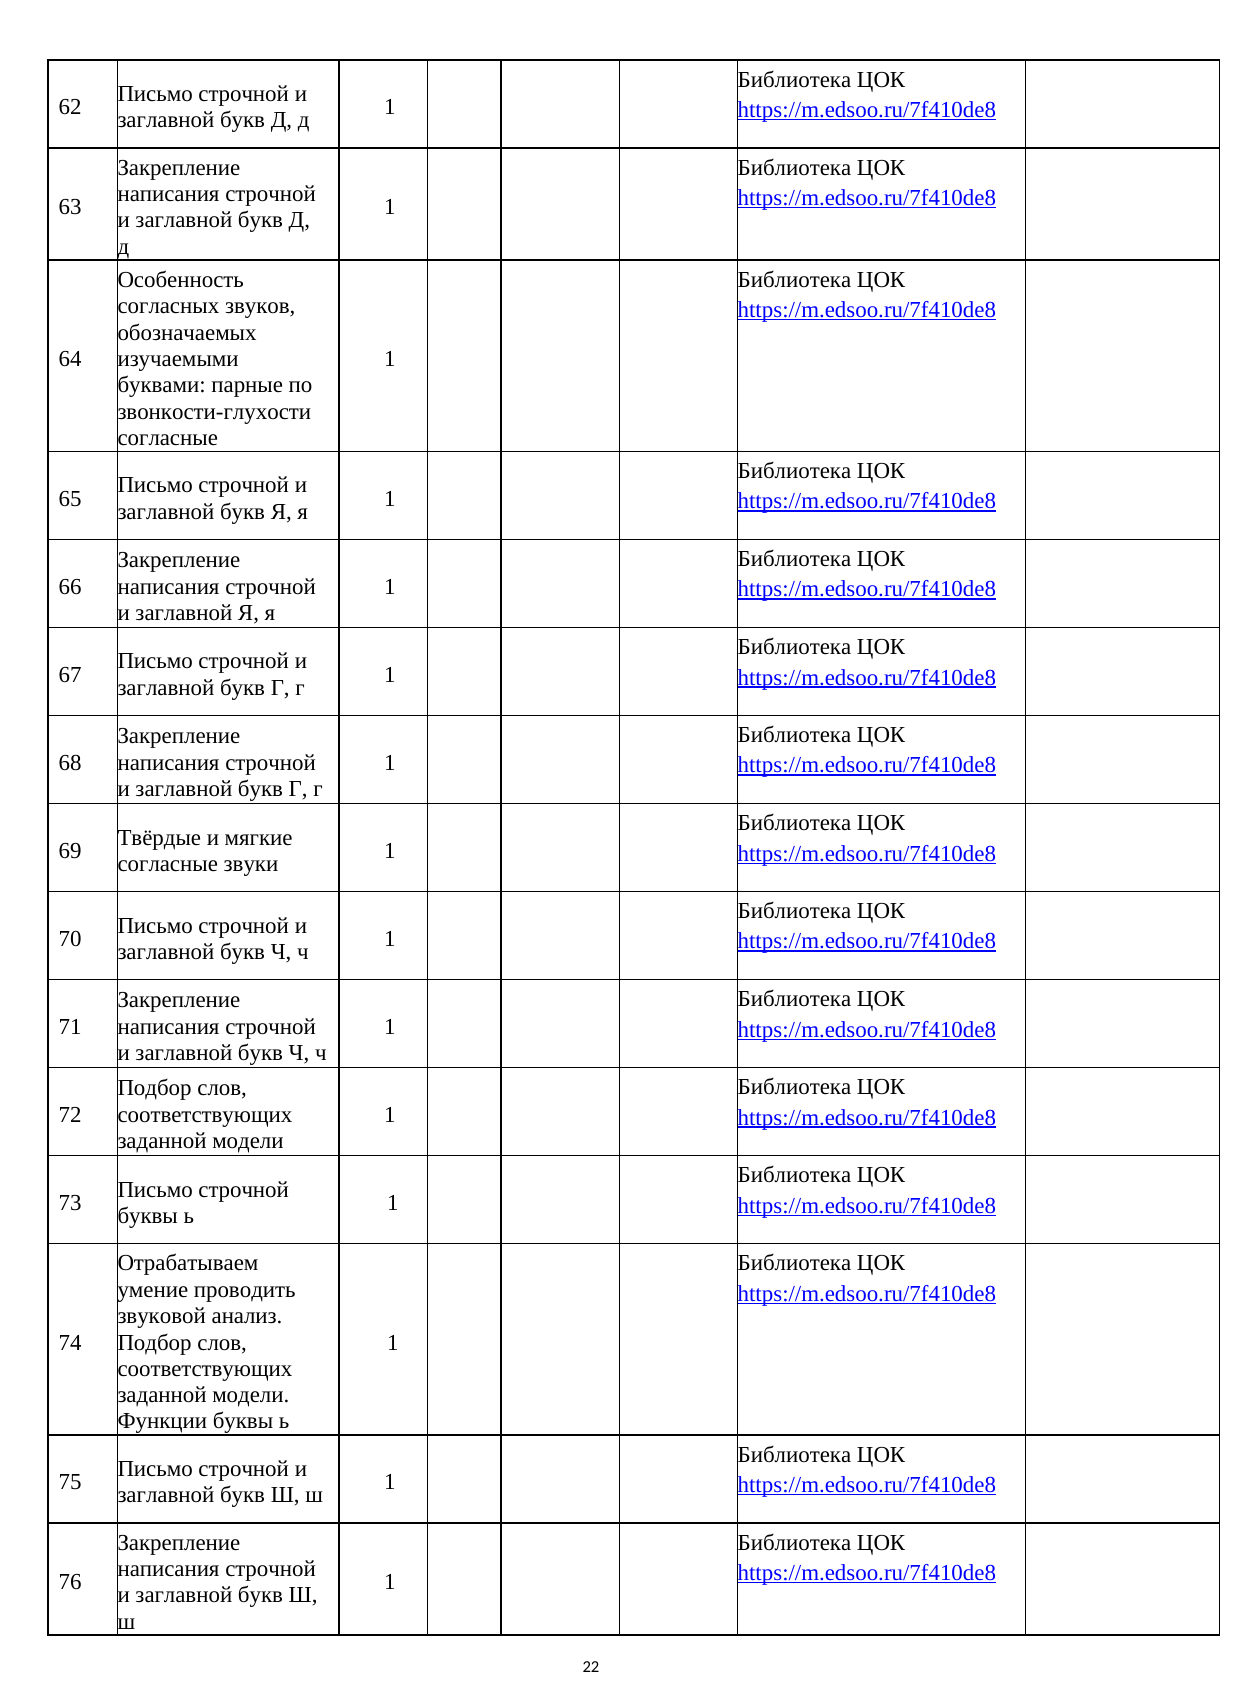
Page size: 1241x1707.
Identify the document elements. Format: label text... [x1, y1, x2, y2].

table_cell [620, 1156, 737, 1243]
table_cell 1 [340, 261, 427, 451]
table_cell Закрепление написания строчной и заглавной букв Ч, ч [118, 980, 338, 1067]
table_cell 1 [340, 1436, 427, 1522]
table_cell [620, 261, 737, 451]
table_cell [502, 540, 619, 627]
table_cell [620, 804, 737, 891]
table_cell [1026, 452, 1219, 538]
table_cell [620, 716, 737, 803]
table_cell 1 [340, 61, 427, 147]
table_cell 69 [49, 804, 117, 891]
table_cell [428, 540, 500, 627]
table_cell Особенность согласных звуков, обозначаемых изучаемыми буквами: парные по звонкости-глухости согласные [118, 261, 338, 451]
table_cell Библиотека ЦОК https://m.edsoo.ru/7f410de8 [738, 1156, 1025, 1243]
table_cell Библиотека ЦОК https://m.edsoo.ru/7f410de8 [738, 261, 1025, 451]
table_cell [620, 452, 737, 538]
table_cell [428, 452, 500, 538]
table_cell [1026, 892, 1219, 979]
table_cell Письмо строчной буквы ь [118, 1156, 338, 1243]
table_cell [428, 1068, 500, 1155]
table_cell [502, 61, 619, 147]
table_cell Библиотека ЦОК https://m.edsoo.ru/7f410de8 [738, 804, 1025, 891]
table_cell [1026, 1068, 1219, 1155]
table_cell 72 [49, 1068, 117, 1155]
table_cell [502, 804, 619, 891]
table_cell [502, 452, 619, 538]
table_cell 66 [49, 540, 117, 627]
table_cell [502, 892, 619, 979]
table_cell [620, 980, 737, 1067]
table_cell Библиотека ЦОК https://m.edsoo.ru/7f410de8 [738, 980, 1025, 1067]
table_cell 70 [49, 892, 117, 979]
table_cell Библиотека ЦОК https://m.edsoo.ru/7f410de8 [738, 540, 1025, 627]
table_cell [620, 1068, 737, 1155]
table_cell [1026, 1156, 1219, 1243]
table_cell [502, 980, 619, 1067]
table_cell [428, 149, 500, 259]
table_cell [428, 261, 500, 451]
table_cell 1 [340, 1244, 427, 1434]
table_cell 63 [49, 149, 117, 259]
table_cell Письмо строчной и заглавной букв Д, д [118, 61, 338, 147]
table_cell [428, 1524, 500, 1634]
table_cell [502, 1068, 619, 1155]
table_cell [1026, 1436, 1219, 1522]
table_cell [1026, 261, 1219, 451]
table_cell 1 [340, 892, 427, 979]
table_cell [502, 1156, 619, 1243]
table_cell [502, 149, 619, 259]
table_cell [620, 1244, 737, 1434]
table_cell 68 [49, 716, 117, 803]
table_cell Библиотека ЦОК https://m.edsoo.ru/7f410de8 [738, 716, 1025, 803]
table_cell [502, 1436, 619, 1522]
table_cell Закрепление написания строчной и заглавной букв Д, д [118, 149, 338, 259]
table_cell 1 [340, 628, 427, 714]
table_cell Письмо строчной и заглавной букв Я, я [118, 452, 338, 538]
table_cell 1 [340, 980, 427, 1067]
table_cell 71 [49, 980, 117, 1067]
table_cell 1 [340, 804, 427, 891]
table_cell Библиотека ЦОК https://m.edsoo.ru/7f410de8 [738, 1068, 1025, 1155]
table_cell [620, 1436, 737, 1522]
table_cell 64 [49, 261, 117, 451]
table_cell 75 [49, 1436, 117, 1522]
table_cell Библиотека ЦОК https://m.edsoo.ru/7f410de8 [738, 452, 1025, 538]
table_cell Библиотека ЦОК https://m.edsoo.ru/7f410de8 [738, 628, 1025, 714]
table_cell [738, 1524, 1025, 1634]
table_cell [428, 1436, 500, 1522]
table_cell [620, 61, 737, 147]
table_cell Закрепление написания строчной и заглавной Я, я [118, 540, 338, 627]
table_cell [428, 61, 500, 147]
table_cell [738, 1436, 1025, 1522]
table_cell Закрепление написания строчной и заглавной букв Г, г [118, 716, 338, 803]
table_cell [620, 540, 737, 627]
table_cell [502, 1244, 619, 1434]
table_cell Письмо строчной и заглавной букв Ш, ш [118, 1436, 338, 1522]
table_cell Отрабатываем умение проводить звуковой анализ. Подбор слов, соответствующих заданной модели. Функции буквы ь [118, 1244, 338, 1434]
table_cell Письмо строчной и заглавной букв Ч, ч [118, 892, 338, 979]
table_cell 73 [49, 1156, 117, 1243]
table_cell [428, 1156, 500, 1243]
table_cell [1026, 1524, 1219, 1634]
table_cell 67 [49, 628, 117, 714]
table_cell [620, 892, 737, 979]
table_cell [1026, 980, 1219, 1067]
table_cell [738, 61, 1025, 147]
table_cell [428, 1244, 500, 1434]
table_cell [1026, 61, 1219, 147]
table_cell [620, 1524, 737, 1634]
table_cell Подбор слов, соответствующих заданной модели [118, 1068, 338, 1155]
table_cell [1026, 716, 1219, 803]
table_cell [502, 261, 619, 451]
table_cell 62 [49, 61, 117, 147]
table_cell Твёрдые и мягкие согласные звуки [118, 804, 338, 891]
table_cell 1 [340, 452, 427, 538]
table_cell [428, 628, 500, 714]
table_cell 76 [49, 1524, 117, 1634]
table_cell Письмо строчной и заглавной букв Г, г [118, 628, 338, 714]
table_cell 1 [340, 1524, 427, 1634]
table_cell [1026, 149, 1219, 259]
table_cell [1026, 540, 1219, 627]
table_cell [428, 892, 500, 979]
table_cell 1 [340, 149, 427, 259]
table_cell 1 [340, 1156, 427, 1243]
table_cell 65 [49, 452, 117, 538]
table_cell [1026, 628, 1219, 714]
table_cell Закрепление написания строчной и заглавной букв Ш, ш [118, 1524, 338, 1634]
table_cell [620, 628, 737, 714]
table_cell [428, 804, 500, 891]
table_cell [502, 1524, 619, 1634]
table_cell [428, 980, 500, 1067]
table_cell 74 [49, 1244, 117, 1434]
table_cell [1026, 804, 1219, 891]
table_cell Библиотека ЦОК https://m.edsoo.ru/7f410de8 [738, 1244, 1025, 1434]
table_cell [502, 716, 619, 803]
table_cell 1 [340, 540, 427, 627]
table_cell Библиотека ЦОК https://m.edsoo.ru/7f410de8 [738, 892, 1025, 979]
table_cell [738, 149, 1025, 259]
table_cell [1026, 1244, 1219, 1434]
table_cell [428, 716, 500, 803]
table_cell 1 [340, 1068, 427, 1155]
table_cell 1 [340, 716, 427, 803]
table_cell [502, 628, 619, 714]
table_cell [620, 149, 737, 259]
